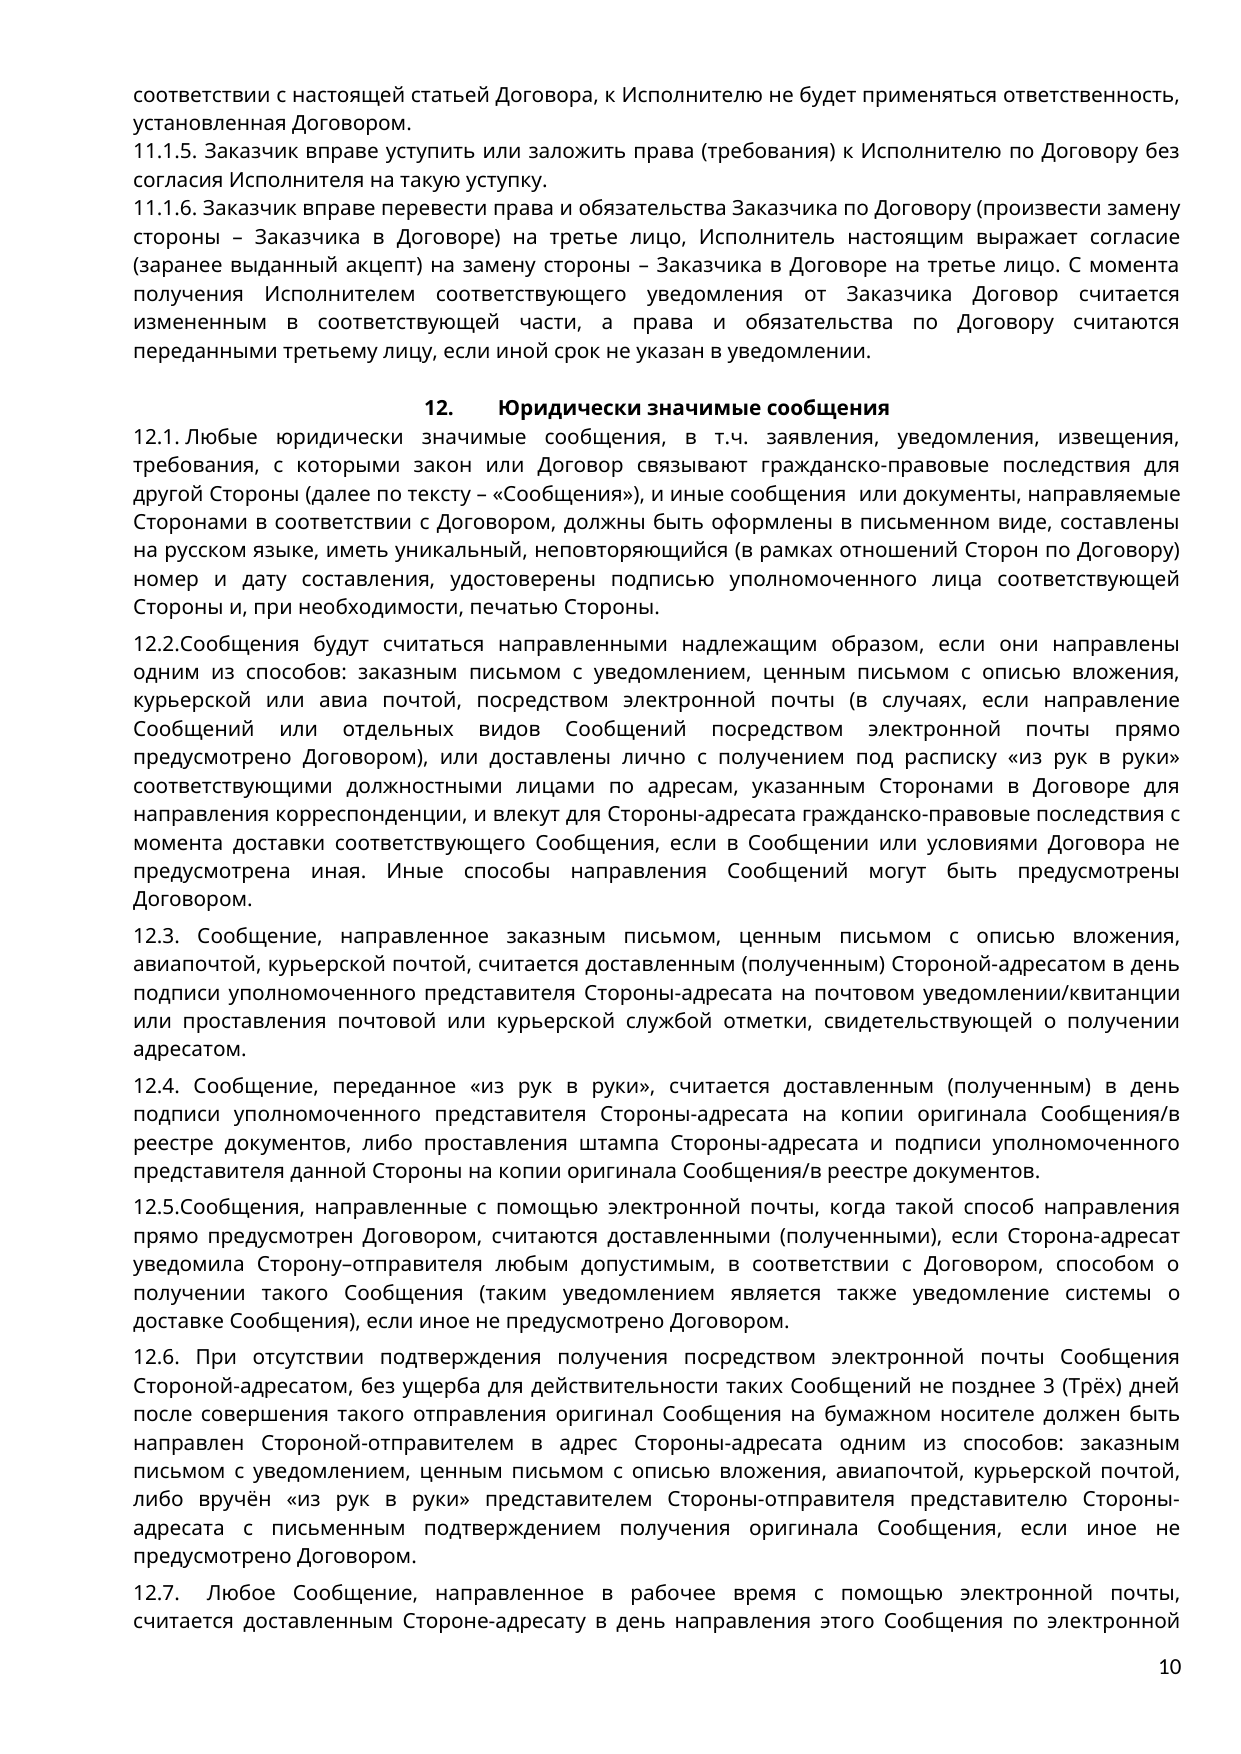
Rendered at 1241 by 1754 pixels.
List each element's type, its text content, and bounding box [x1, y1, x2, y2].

text 12.6. При отсутствии подтверждения получения посредством электронной почты Сообщения Стороной-адресатом, без ущерба для действительности таких Сообщений не позднее 3 (Трёх) дней после совершения такого отправления оригинал Сообщения на бумажном носителе должен быть направлен Стороной-отправителем в адрес Стороны-адресата одним из способов: заказным письмом с уведомлением, ценным письмом с описью вложения, авиапочтой, курьерской почтой, либо вручён «из рук в руки» представителем Стороны-отправителя представителю Стороны-адресата с письменным подтверждением получения оригинала Сообщения, если иное не предусмотрено Договором. [133, 1342, 1181, 1570]
text 12.4. Сообщение, переданное «из рук в руки», считается доставленным (полученным) в день подписи уполномоченного представителя Стороны-адресата на копии оригинала Сообщения/в реестре документов, либо проставления штампа Стороны-адресата и подписи уполномоченного представителя данной Стороны на копии оригинала Сообщения/в реестре документов. [133, 1071, 1181, 1184]
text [133, 80, 1181, 137]
text 12.1. Любые юридически значимые сообщения, в т.ч. заявления, уведомления, извещения, требования, с которыми закон или Договор связывают гражданско-правовые последствия для другой Стороны (далее по тексту – «Сообщения»), и иные сообщения или документы, направляемые Сторонами в соответствии с Договором, должны быть оформлены в письменном виде, составлены на русском языке, иметь уникальный, неповторяющийся (в рамках отношений Сторон по Договору) номер и дату составления, удостоверены подписью уполномоченного лица соответствующей Стороны и, при необходимости, печатью Стороны. [133, 422, 1181, 621]
text 11.1.6. Заказчик вправе перевести права и обязательства Заказчика по Договору (произвести замену стороны – Заказчика в Договоре) на третье лицо, Исполнитель настоящим выражает согласие (заранее выданный акцепт) на замену стороны – Заказчика в Договоре на третье лицо. С момента получения Исполнителем соответствующего уведомления от Заказчика Договор считается измененным в соответствующей части, а права и обязательства по Договору считаются переданными третьему лицу, если иной срок не указан в уведомлении. [133, 193, 1181, 364]
text 11.1.5. Заказчик вправе уступить или заложить права (требования) к Исполнителю по Договору без согласия Исполнителя на такую уступку. [133, 137, 1181, 193]
list Юридически значимые сообщения [133, 393, 1181, 422]
text 12.5.Сообщения, направленные с помощью электронной почты, когда такой способ направления прямо предусмотрен Договором, считаются доставленными (полученными), если Сторона-адресат уведомила Сторону–отправителя любым допустимым, в соответствии с Договором, способом о получении такого Сообщения (таким уведомлением является также уведомление системы о доставке Сообщения), если иное не предусмотрено Договором. [133, 1192, 1181, 1334]
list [133, 1578, 1181, 1634]
text 12.3. Сообщение, направленное заказным письмом, ценным письмом с описью вложения, авиапочтой, курьерской почтой, считается доставленным (полученным) Стороной-адресатом в день подписи уполномоченного представителя Стороны-адресата на почтовом уведомлении/квитанции или проставления почтовой или курьерской службой отметки, свидетельствующей о получении адресатом. [133, 921, 1181, 1063]
text 12.2.Сообщения будут считаться направленными надлежащим образом, если они направлены одним из способов: заказным письмом с уведомлением, ценным письмом с описью вложения, курьерской или авиа почтой, посредством электронной почты (в случаях, если направление Сообщений или отдельных видов Сообщений посредством электронной почты прямо предусмотрено Договором), или доставлены лично с получением под расписку «из рук в руки» соответствующими должностными лицами по адресам, указанным Сторонами в Договоре для направления корреспонденции, и влекут для Стороны-адресата гражданско-правовые последствия с момента доставки соответствующего Сообщения, если в Сообщении или условиями Договора не предусмотрена иная. Иные способы направления Сообщений могут быть предусмотрены Договором. [133, 629, 1181, 913]
